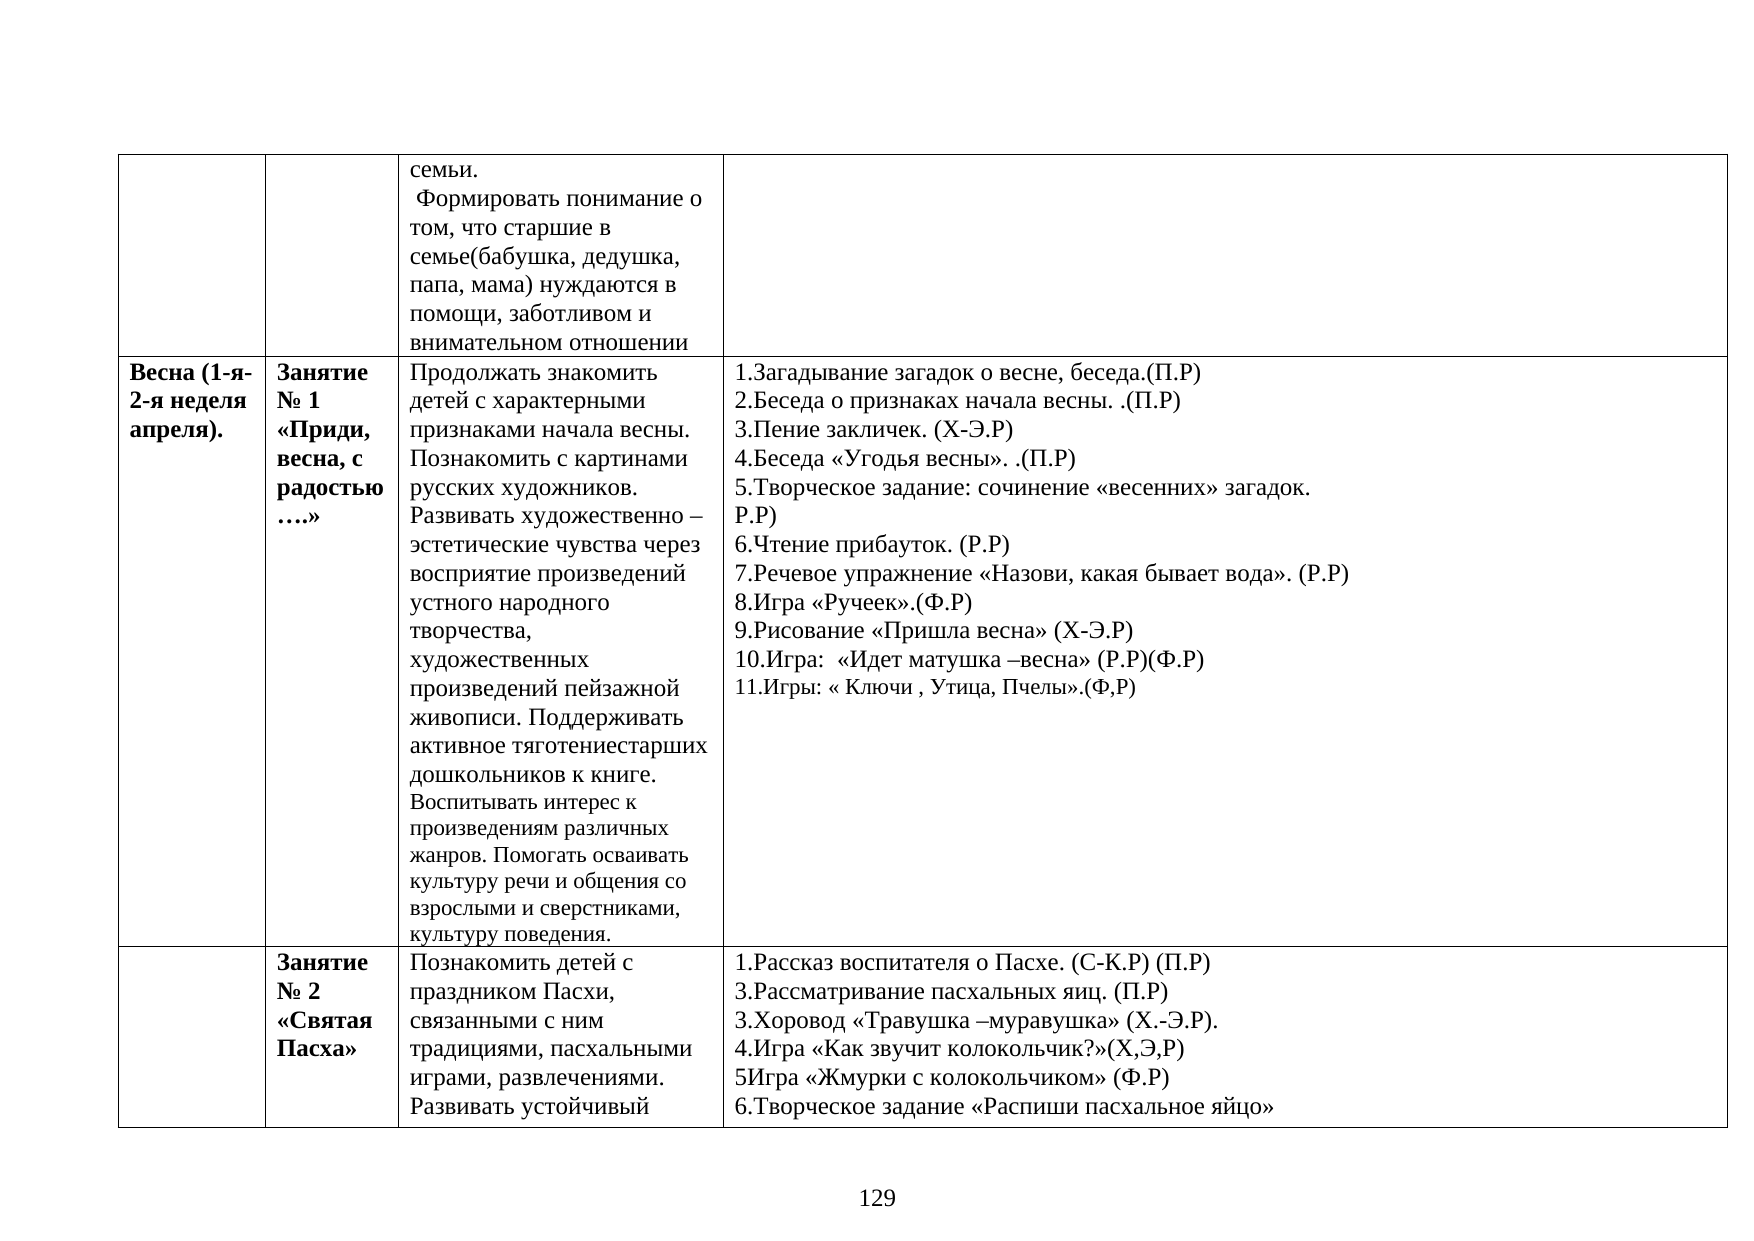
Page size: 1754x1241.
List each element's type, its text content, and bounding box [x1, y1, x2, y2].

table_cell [266, 947, 398, 1127]
table_cell Занятие № 1 «Приди, весна, с радостью….» [266, 357, 398, 946]
table_cell Продолжать знакомить детей с характерными признаками начала весны. Познакомить с картинами русских художников. Развивать художественно – эстетические чувства через восприятие произведений устного народного творчества, художественных произведений пейзажной живописи. Поддерживать активное тяготениестарших дошкольников к книге. Воспитывать интерес к произведениям различных жанров. Помогать осваивать культуру речи и общения со взрослыми и сверстниками, культуру поведения. [399, 357, 723, 946]
table_cell [119, 947, 265, 1127]
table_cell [399, 155, 723, 356]
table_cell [724, 155, 1727, 356]
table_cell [399, 947, 723, 1127]
table_cell [119, 155, 265, 356]
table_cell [724, 947, 1727, 1127]
table_cell Весна (1-я-2-я неделя апреля). [119, 357, 265, 946]
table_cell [266, 155, 398, 356]
table_cell 1.Загадывание загадок о весне, беседа.(П.Р) 2.Беседа о признаках начала весны. .(П.Р) 3.Пение закличек. (Х-Э.Р) 4.Беседа «Угодья весны». .(П.Р) 5.Творческое задание: сочинение «весенних» загадок. Р.Р) 6.Чтение прибауток. (Р.Р) 7.Речевое упражнение «Назови, какая бывает вода». (Р.Р) 8.Игра «Ручеек».(Ф.Р) 9.Рисование «Пришла весна» (Х-Э.Р) 10.Игра: «Идет матушка –весна» (Р.Р)(Ф.Р) 11.Игры: « Ключи , Утица, Пчелы».(Ф,Р) [724, 357, 1727, 946]
